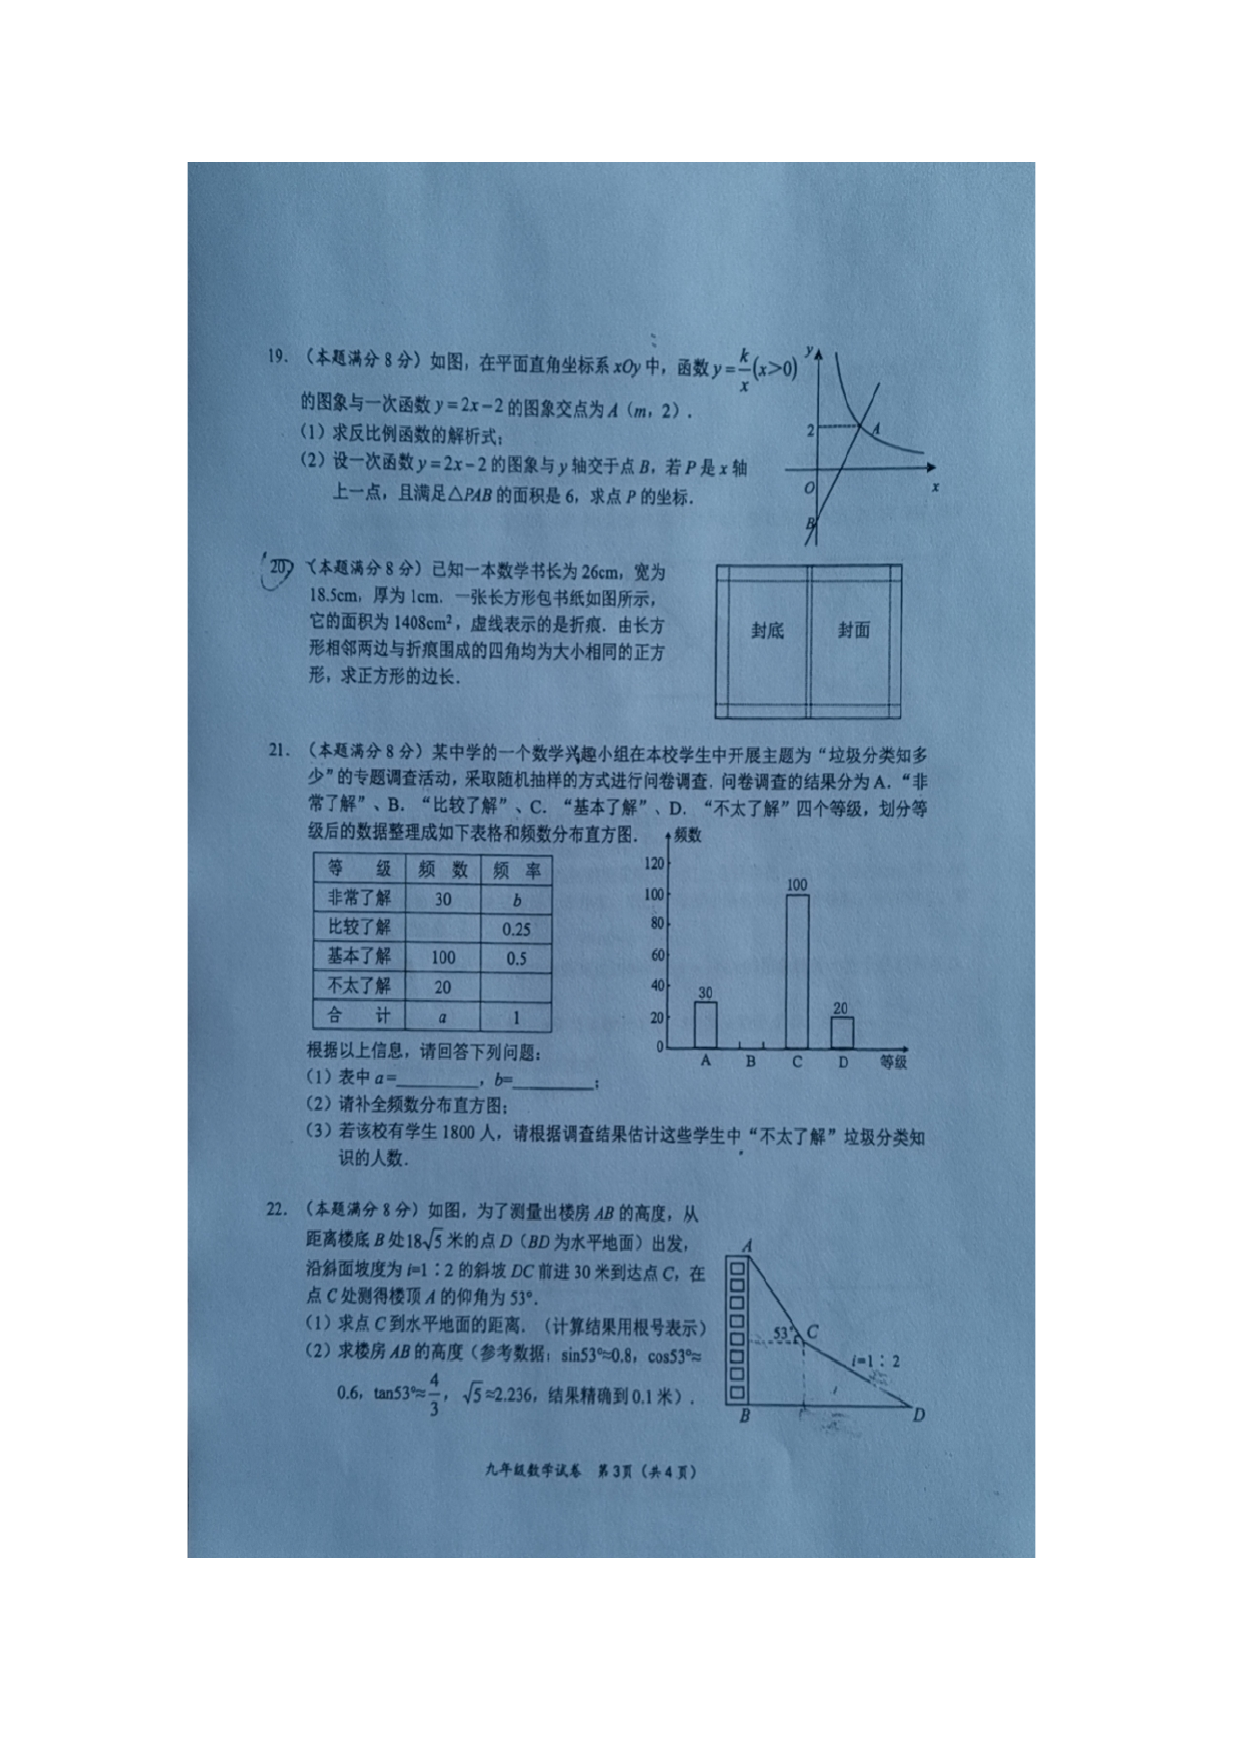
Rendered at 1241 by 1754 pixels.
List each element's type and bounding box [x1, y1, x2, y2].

picture [187, 162, 1036, 1558]
